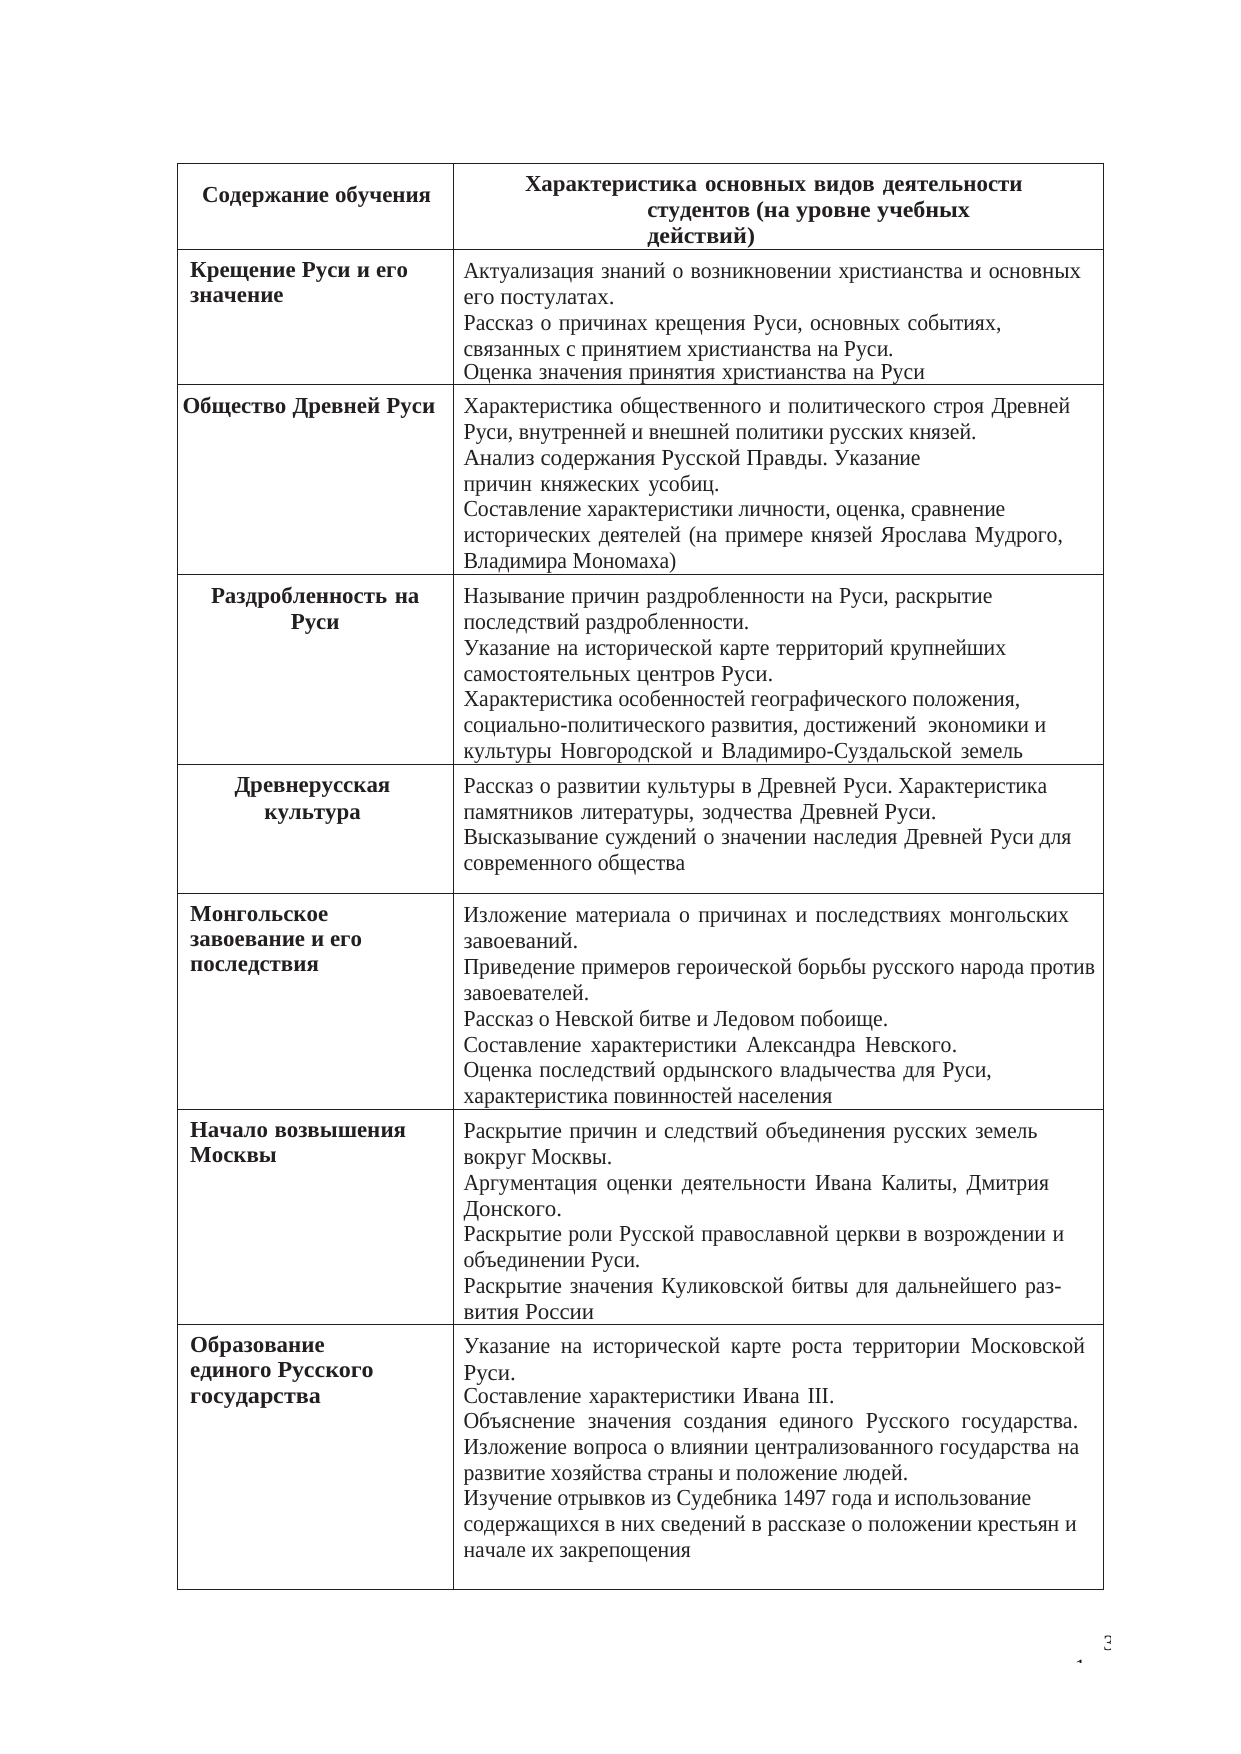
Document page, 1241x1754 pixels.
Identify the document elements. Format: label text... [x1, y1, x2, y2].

table_cell Начало возвышения Москвы [178, 1110, 453, 1324]
table_header Характеристика основных видов деятельности студентов (на уровне учебных действий) [454, 164, 1103, 249]
table_cell Рассказ о развитии культуры в Древней Руси. Характеристика памятников литературы, зодчества Древней Руси. Высказывание суждений о значении наследия Древней Руси для современного общества [454, 765, 1103, 893]
table_cell Характеристика общественного и политического строя Древней Руси, внутренней и внешней политики русских князей. Анализ содержания Русской Правды. Указание причин княжеских усобиц. Составление характеристики личности, оценка, сравнение исторических деятелей (на примере князей Ярослава Мудрого, Владимира Мономаха) [454, 385, 1103, 574]
table_cell Указание на исторической карте роста территории Московской Руси. Составление характеристики Ивана III. Объяснение значения создания единого Русского государства. Изложение вопроса о влиянии централизованного государства на развитие хозяйства страны и положение людей. Изучение отрывков из Судебника 1497 года и использование содержащихся в них сведений в рассказе о положении крестьян и начале их закрепощения [454, 1325, 1103, 1589]
table_cell Древнерусская культура [178, 765, 453, 893]
table_cell Называние причин раздробленности на Руси, раскрытие последствий раздробленности. Указание на исторической карте территорий крупнейших самостоятельных центров Руси. Характеристика особенностей географического положения, социально-политического развития, достижений экономики и культуры Новгородской и Владимиро-Суздальской земель [454, 575, 1103, 763]
table_cell Раздробленность на Руси [178, 575, 453, 763]
table_cell Монгольское завоевание и его последствия [178, 894, 453, 1108]
table_cell Крещение Руси и его значение [178, 250, 453, 384]
table_cell Изложение материала о причинах и последствиях монгольских завоеваний. Приведение примеров героической борьбы русского народа против завоевателей. Рассказ о Невской битве и Ледовом побоище. Составление характеристики Александра Невского. Оценка последствий ордынского владычества для Руси, характеристика повинностей населения [454, 894, 1103, 1108]
table_cell Раскрытие причин и следствий объединения русских земель вокруг Москвы. Аргументация оценки деятельности Ивана Калиты, Дмитрия Донского. Раскрытие роли Русской православной церкви в возрождении и объединении Руси. Раскрытие значения Куликовской битвы для дальнейшего раз- вития России [454, 1110, 1103, 1324]
table_cell Актуализация знаний о возникновении христианства и основных его постулатах. Рассказ о причинах крещения Руси, основных событиях, связанных с принятием христианства на Руси. Оценка значения принятия христианства на Руси [454, 250, 1103, 384]
table_cell Общество Древней Руси [178, 385, 453, 574]
table_header Содержание обучения [178, 164, 453, 249]
table_cell Образование единого Русского государства [178, 1325, 453, 1589]
